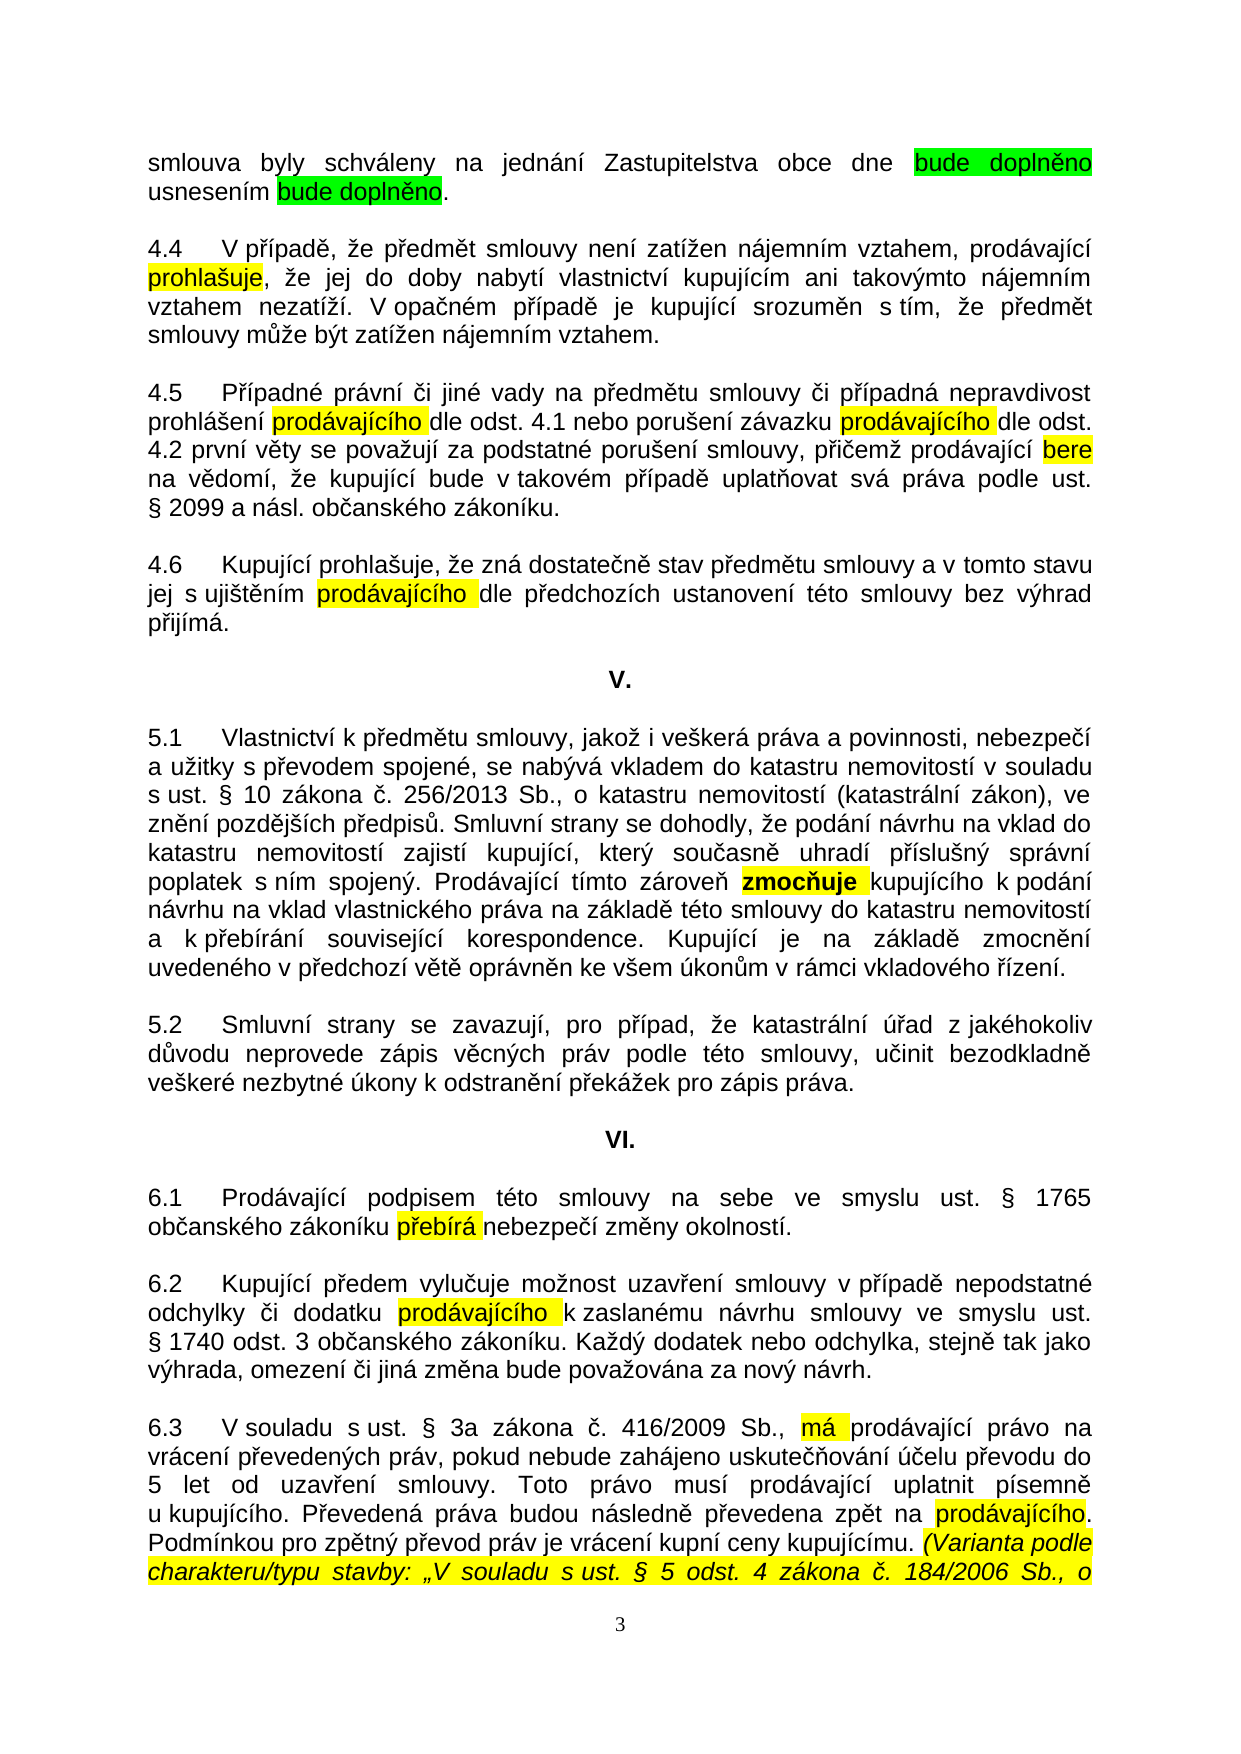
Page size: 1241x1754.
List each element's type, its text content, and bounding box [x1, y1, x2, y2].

text 6.2 Kupující předem vylučuje možnost uzavření smlouvy v případě nepodstatné odchylky či dodatku prodávajícího k zaslanému návrhu smlouvy ve smyslu ust. § 1740 odst. 3 občanského zákoníku. Každý dodatek nebo odchylka, stejně tak jako výhrada, omezení či jiná změna bude považována za nový návrh. [148, 1269, 1092, 1384]
text 5.1 Vlastnictví k předmětu smlouvy, jakož i veškerá práva a povinnosti, nebezpečí a užitky s převodem spojené, se nabývá vkladem do katastru nemovitostí v souladu s ust. § 10 zákona č. 256/2013 Sb., o katastru nemovitostí (katastrální zákon), ve znění pozdějších předpisů. Smluvní strany se dohodly, že podání návrhu na vklad do katastru nemovitostí zajistí kupující, který současně uhradí příslušný správní poplatek s ním spojený. Prodávající tímto zároveň zmocňuje kupujícího k podání návrhu na vklad vlastnického práva na základě této smlouvy do katastru nemovitostí a k přebírání související korespondence. Kupující je na základě zmocnění uvedeného v předchozí větě oprávněn ke všem úkonům v rámci vkladového řízení. [148, 723, 1092, 981]
text 4.6 Kupující prohlašuje, že zná dostatečně stav předmětu smlouvy a v tomto stavu jej s ujištěním prodávajícího dle předchozích ustanovení této smlouvy bez výhrad přijímá. [148, 550, 1092, 636]
text 5.2 Smluvní strany se zavazují, pro případ, že katastrální úřad z jakéhokoliv důvodu neprovede zápis věcných práv podle této smlouvy, učinit bezodkladně veškeré nezbytné úkony k odstranění překážek pro zápis práva. [148, 1010, 1092, 1096]
text 4.4 V případě, že předmět smlouvy není zatížen nájemním vztahem, prodávající prohlašuje, že jej do doby nabytí vlastnictví kupujícím ani takovýmto nájemním vztahem nezatíží. V opačném případě je kupující srozuměn s tím, že předmět smlouvy může být zatížen nájemním vztahem. [148, 234, 1092, 349]
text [148, 148, 1092, 205]
text V. [148, 665, 1092, 694]
text 6.1 Prodávající podpisem této smlouvy na sebe ve smyslu ust. § 1765 občanského zákoníku přebírá nebezpečí změny okolností. [148, 1183, 1092, 1240]
text VI. [148, 1125, 1092, 1154]
text 4.5 Případné právní či jiné vady na předmětu smlouvy či případná nepravdivost prohlášení prodávajícího dle odst. 4.1 nebo porušení závazku prodávajícího dle odst. 4.2 první věty se považují za podstatné porušení smlouvy, přičemž prodávající bere na vědomí, že kupující bude v takovém případě uplatňovat svá práva podle ust. § 2099 a násl. občanského zákoníku. [148, 378, 1092, 521]
